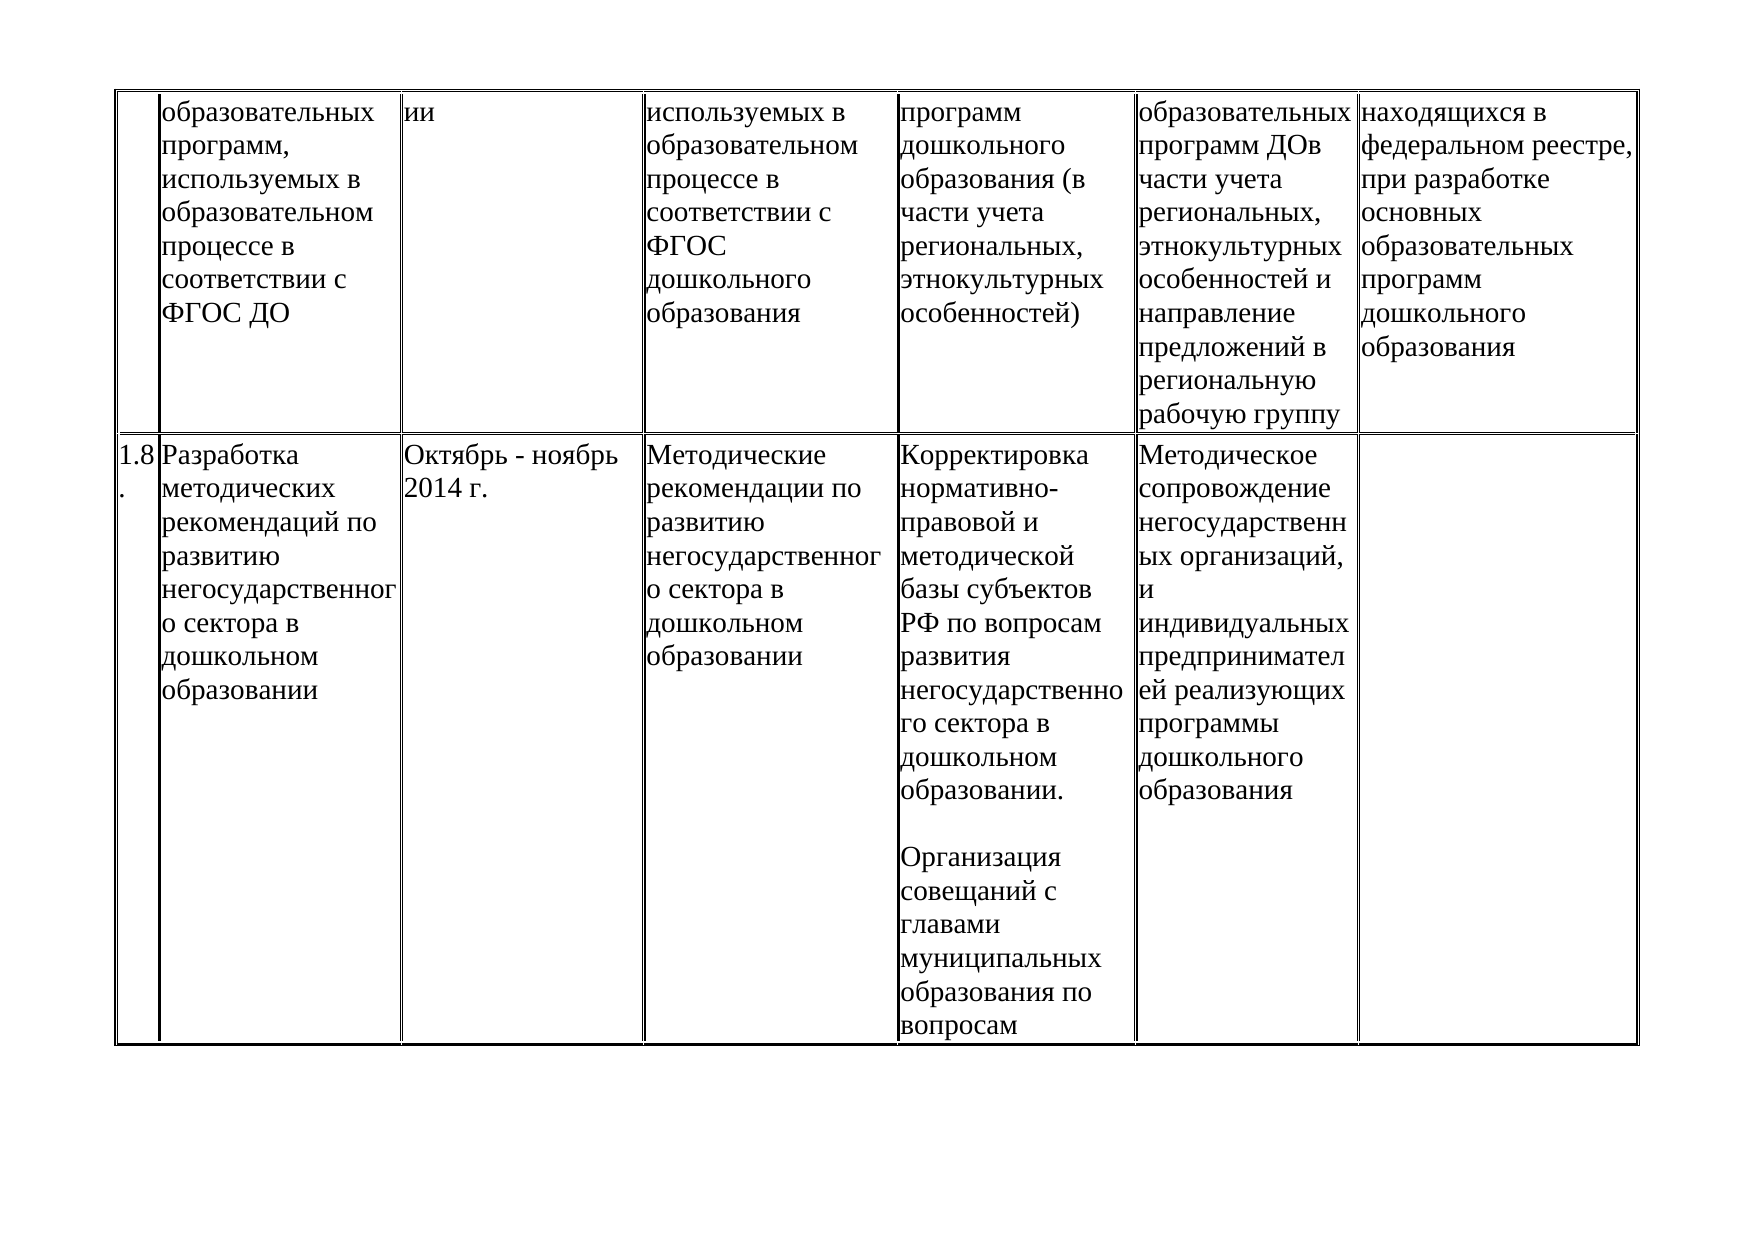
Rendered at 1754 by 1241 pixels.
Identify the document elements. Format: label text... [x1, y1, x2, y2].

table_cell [898, 432, 1136, 1043]
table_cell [401, 432, 644, 1043]
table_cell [159, 435, 401, 1043]
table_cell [401, 90, 644, 432]
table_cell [644, 90, 898, 432]
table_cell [1136, 92, 1358, 432]
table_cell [1359, 92, 1636, 432]
table_cell [1359, 432, 1638, 1043]
table_cell 1.7. [118, 92, 159, 432]
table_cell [898, 90, 1136, 432]
table_cell 1.8. [116, 432, 159, 1043]
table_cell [159, 92, 401, 432]
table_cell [644, 435, 898, 1043]
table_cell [1136, 435, 1358, 1043]
